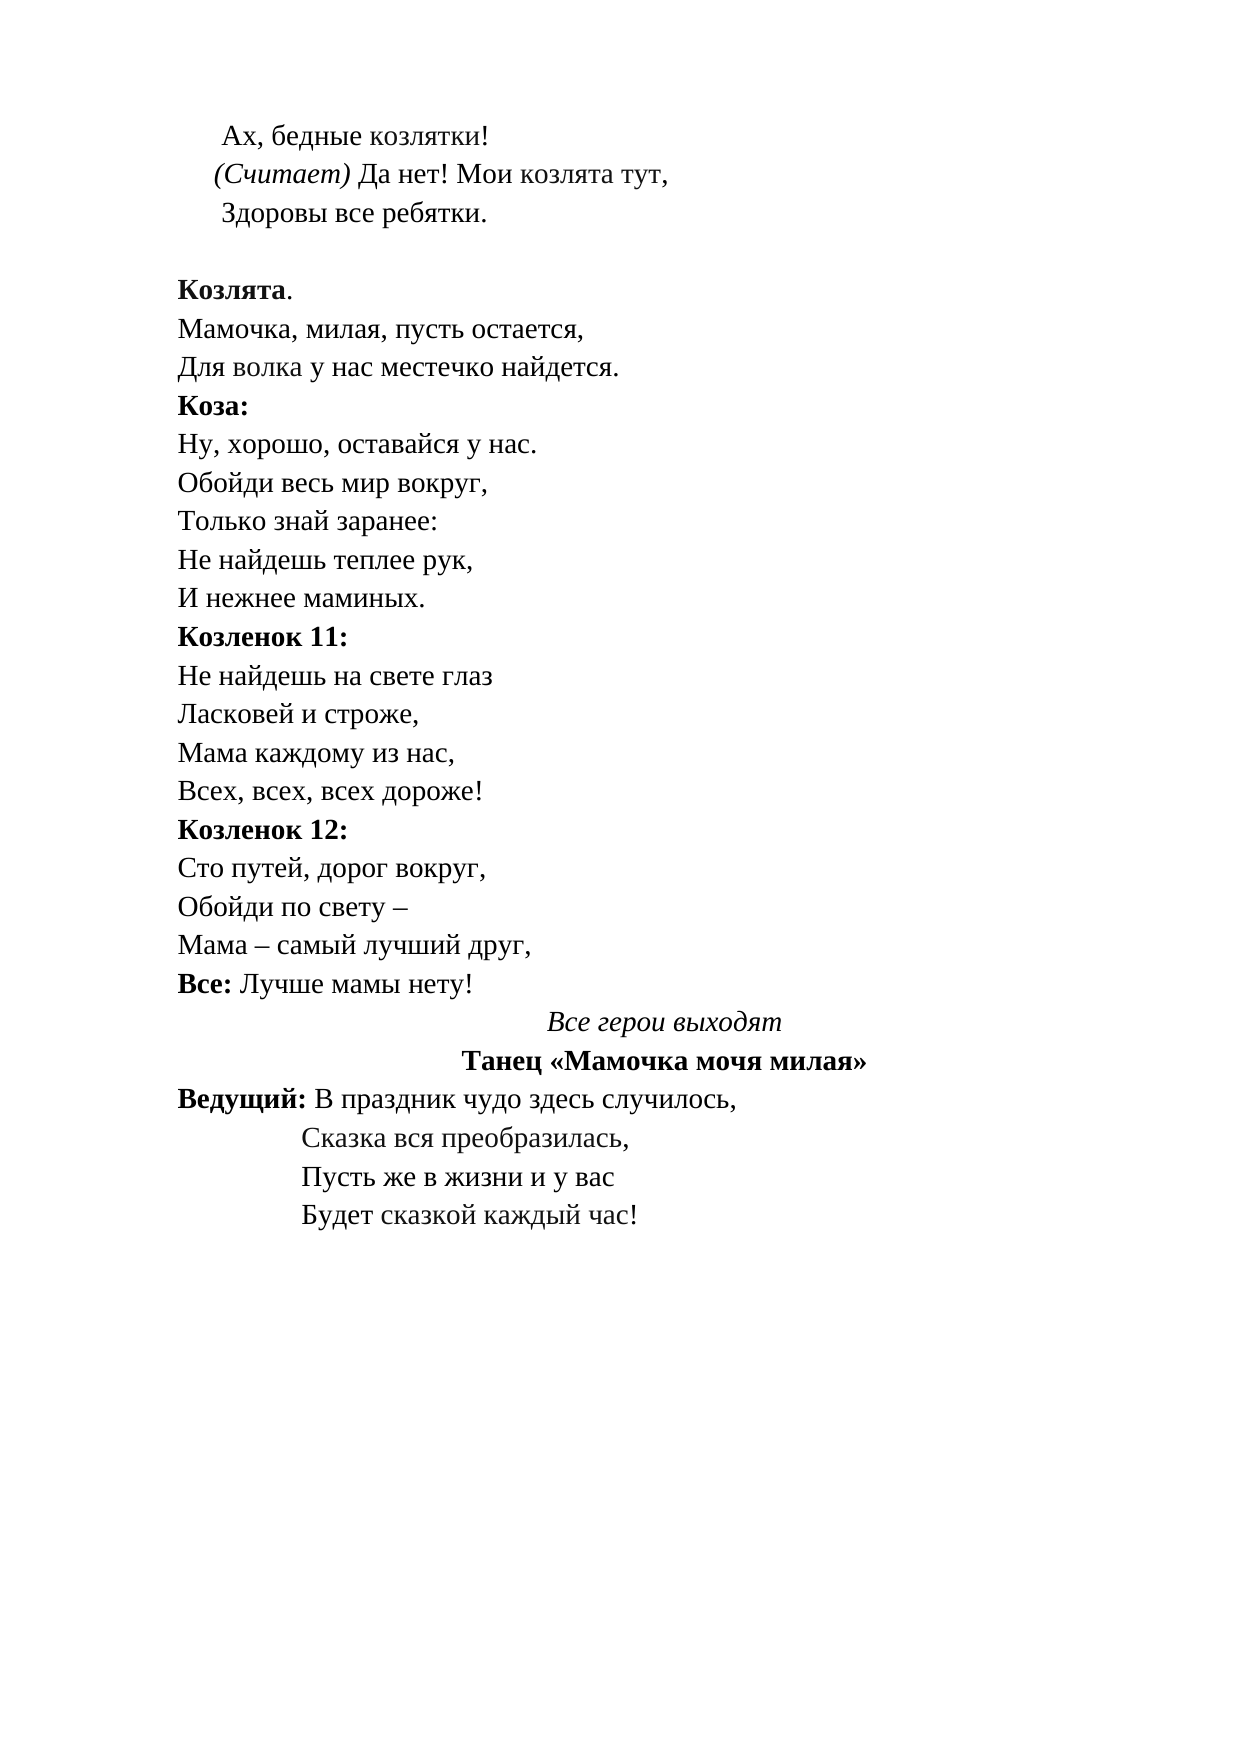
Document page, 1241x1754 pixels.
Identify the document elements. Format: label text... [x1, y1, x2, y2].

text Все герои выходят [177, 1004, 1152, 1038]
text Мама – самый лучший друг, [177, 927, 1152, 961]
text Мама каждому из нас, [177, 735, 1152, 768]
text Для волка у нас местечко найдется. [177, 349, 1152, 383]
text И нежнее маминых. [177, 581, 1152, 614]
text Ласковей и строже, [177, 696, 1152, 730]
text Козлята. [177, 272, 1152, 306]
text Ну, хорошо, оставайся у нас. [177, 426, 1152, 460]
text Здоровы все ребятки. [177, 195, 1152, 229]
text Ах, бедные козлятки! [177, 118, 1152, 152]
text Не найдешь на свете глаз [177, 658, 1152, 691]
text (Считает) Да нет! Мои козлята тут, [177, 157, 1152, 190]
text Мамочка, милая, пусть остается, [177, 311, 1152, 344]
text Обойди весь мир вокруг, [177, 465, 1152, 498]
text Только знай заранее: [177, 503, 1152, 537]
text Козленок 11: [177, 619, 1152, 653]
text Ведущий: В праздник чудо здесь случилось, [177, 1082, 1152, 1115]
text Все: Лучше мамы нету! [177, 966, 1152, 999]
text Сто путей, дорог вокруг, [177, 850, 1152, 884]
text Всех, всех, всех дороже! [177, 773, 1152, 807]
text Обойди по свету – [177, 889, 1152, 922]
text Будет сказкой каждый час! [177, 1197, 1152, 1231]
text Пусть же в жизни и у вас [177, 1159, 1152, 1192]
text Коза: [177, 388, 1152, 421]
text Козленок 12: [177, 812, 1152, 845]
text Сказка вся преобразилась, [177, 1120, 1152, 1154]
text Танец «Мамочка мочя милая» [177, 1043, 1152, 1077]
text Не найдешь теплее рук, [177, 542, 1152, 576]
